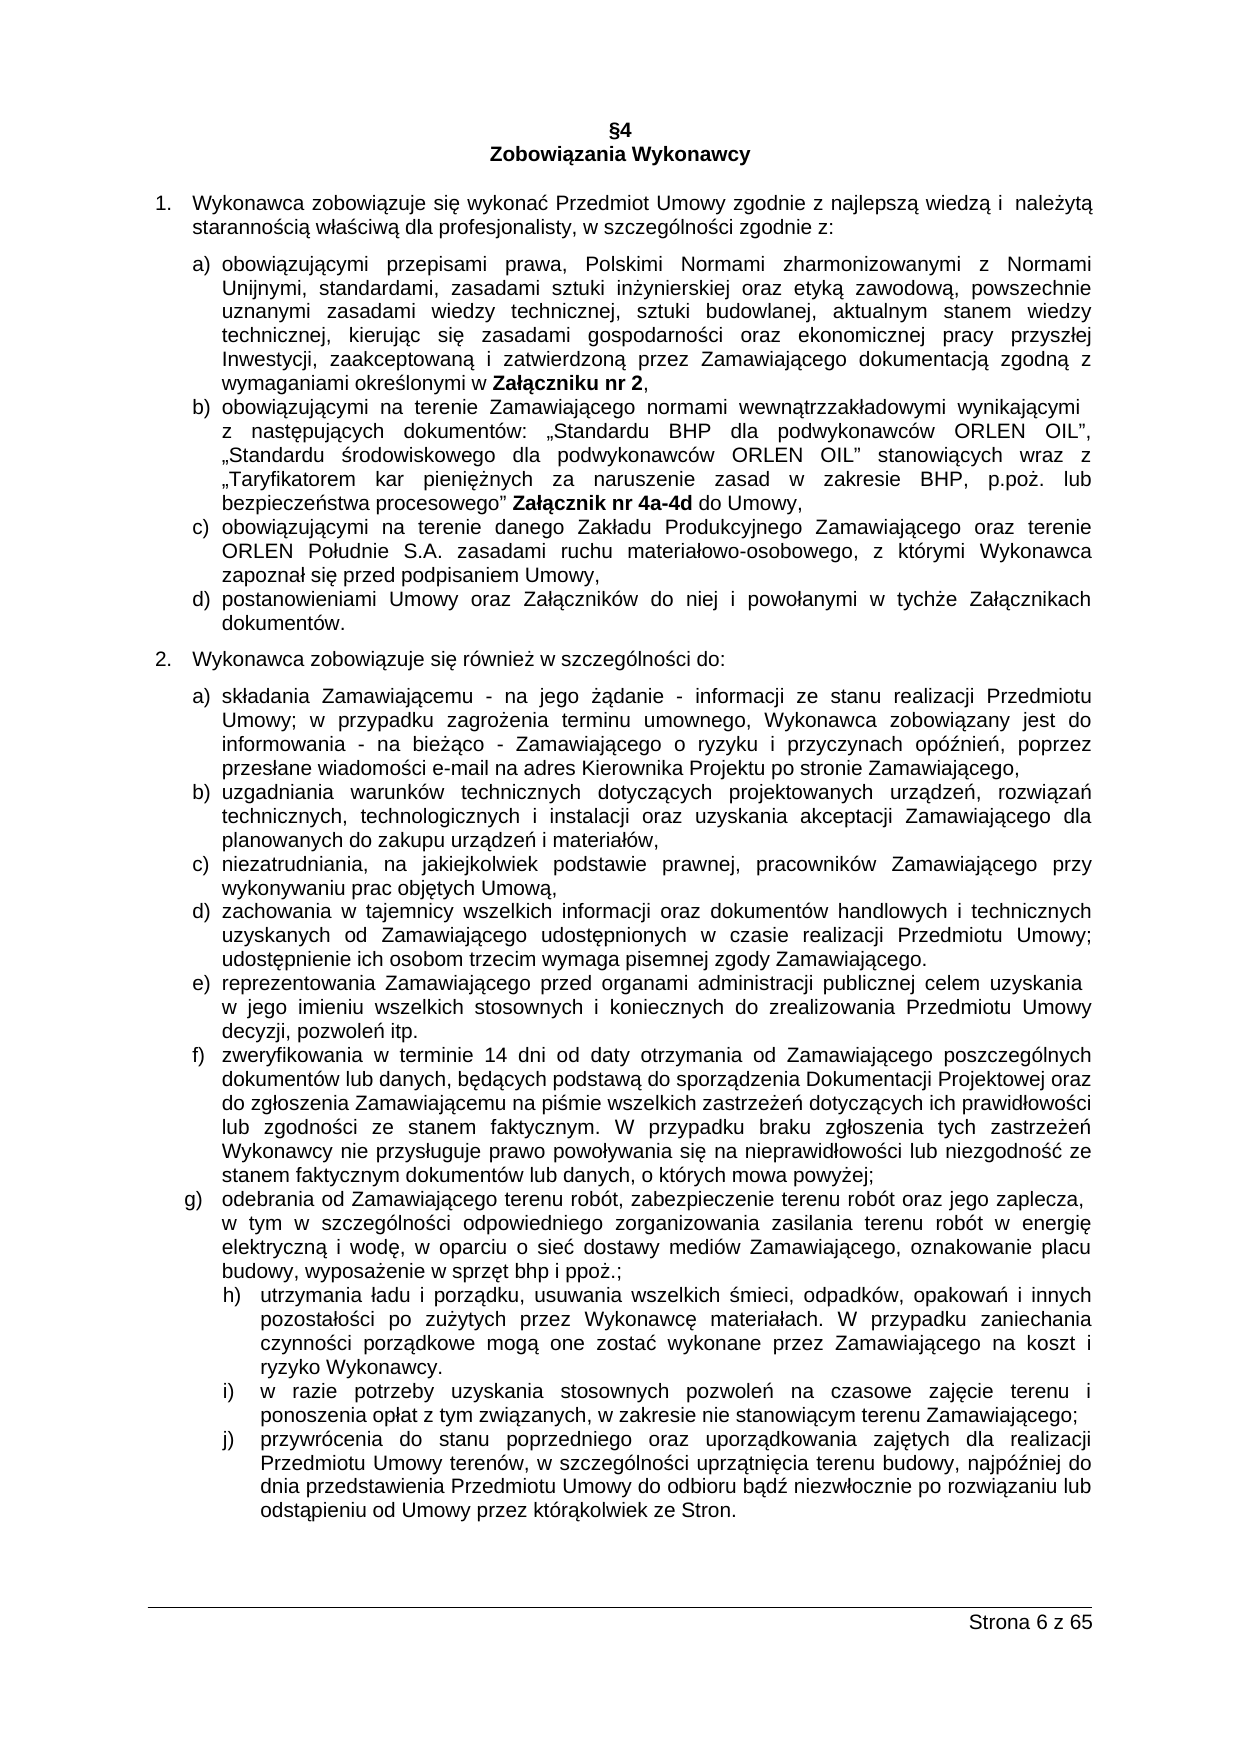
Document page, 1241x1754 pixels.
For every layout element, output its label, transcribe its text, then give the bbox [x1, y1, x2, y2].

list zweryfikowania w terminie 14 dni od daty otrzymania od Zamawiającego poszczególnych dokumentów lub danych, będących podstawą do sporządzenia Dokumentacji Projektowej oraz do zgłoszenia Zamawiającemu na piśmie wszelkich zastrzeżeń dotyczących ich prawidłowości lub zgodności ze stanem faktycznym. W przypadku braku zgłoszenia tych zastrzeżeń Wykonawcy nie przysługuje prawo powoływania się na nieprawidłowości lub niezgodność ze stanem faktycznym dokumentów lub danych, o których mowa powyżej; [192, 1043, 1092, 1187]
list składania Zamawiającemu - na jego żądanie - informacji ze stanu realizacji Przedmiotu Umowy; w przypadku zagrożenia terminu umownego, Wykonawca zobowiązany jest do informowania - na bieżąco - Zamawiającego o ryzyku i przyczynach opóźnień, poprzez przesłane wiadomości e-mail na adres Kierownika Projektu po stronie Zamawiającego, [192, 684, 1092, 779]
list postanowieniami Umowy oraz Załączników do niej i powołanymi w tychże Załącznikach dokumentów. [192, 587, 1092, 635]
list obowiązującymi przepisami prawa, Polskimi Normami zharmonizowanymi z Normami Unijnymi, standardami, zasadami sztuki inżynierskiej oraz etyką zawodową, powszechnie uznanymi zasadami wiedzy technicznej, sztuki budowlanej, aktualnym stanem wiedzy technicznej, kierując się zasadami gospodarności oraz ekonomicznej pracy przyszłej Inwestycji, zaakceptowaną i zatwierdzoną przez Zamawiającego dokumentacją zgodną z wymaganiami określonymi w Załączniku nr 2, [192, 251, 1092, 395]
list Wykonawca zobowiązuje się również w szczególności do: [155, 647, 1092, 671]
list Wykonawca zobowiązuje się wykonać Przedmiot Umowy zgodnie z najlepszą wiedzą i należytą starannością właściwą dla profesjonalisty, w szczególności zgodnie z: [155, 191, 1092, 239]
list reprezentowania Zamawiającego przed organami administracji publicznej celem uzyskania w jego imieniu wszelkich stosownych i koniecznych do zrealizowania Przedmiotu Umowy decyzji, pozwoleń itp. [192, 971, 1092, 1043]
list uzgadniania warunków technicznych dotyczących projektowanych urządzeń, rozwiązań technicznych, technologicznych i instalacji oraz uzyskania akceptacji Zamawiającego dla planowanych do zakupu urządzeń i materiałów, [192, 779, 1092, 851]
list w razie potrzeby uzyskania stosownych pozwoleń na czasowe zajęcie terenu i ponoszenia opłat z tym związanych, w zakresie nie stanowiącym terenu Zamawiającego; [223, 1378, 1092, 1426]
list utrzymania ładu i porządku, usuwania wszelkich śmieci, odpadków, opakowań i innych pozostałości po zużytych przez Wykonawcę materiałach. W przypadku zaniechania czynności porządkowe mogą one zostać wykonane przez Zamawiającego na koszt i ryzyko Wykonawcy. [223, 1283, 1092, 1378]
list przywrócenia do stanu poprzedniego oraz uporządkowania zajętych dla realizacji Przedmiotu Umowy terenów, w szczególności uprzątnięcia terenu budowy, najpóźniej do dnia przedstawienia Przedmiotu Umowy do odbioru bądź niezwłocznie po rozwiązaniu lub odstąpieniu od Umowy przez którąkolwiek ze Stron. [223, 1426, 1092, 1522]
list obowiązującymi na terenie Zamawiającego normami wewnątrzzakładowymi wynikającymi z następujących dokumentów: „Standardu BHP dla podwykonawców ORLEN OIL”, „Standardu środowiskowego dla podwykonawców ORLEN OIL” stanowiących wraz z „Taryfikatorem kar pieniężnych za naruszenie zasad w zakresie BHP, p.poż. lub bezpieczeństwa procesowego” Załącznik nr 4a-4d do Umowy, [192, 395, 1092, 515]
subtitle §4 Zobowiązania Wykonawcy [148, 118, 1092, 166]
list niezatrudniania, na jakiejkolwiek podstawie prawnej, pracowników Zamawiającego przy wykonywaniu prac objętych Umową, [192, 851, 1092, 899]
list zachowania w tajemnicy wszelkich informacji oraz dokumentów handlowych i technicznych uzyskanych od Zamawiającego udostępnionych w czasie realizacji Przedmiotu Umowy; udostępnienie ich osobom trzecim wymaga pisemnej zgody Zamawiającego. [192, 899, 1092, 971]
list obowiązującymi na terenie danego Zakładu Produkcyjnego Zamawiającego oraz terenie ORLEN Południe S.A. zasadami ruchu materiałowo-osobowego, z którymi Wykonawca zapoznał się przed podpisaniem Umowy, [192, 515, 1092, 587]
list odebrania od Zamawiającego terenu robót, zabezpieczenie terenu robót oraz jego zaplecza, w tym w szczególności odpowiedniego zorganizowania zasilania terenu robót w energię elektryczną i wodę, w oparciu o sieć dostawy mediów Zamawiającego, oznakowanie placu budowy, wyposażenie w sprzęt bhp i ppoż.; [184, 1187, 1092, 1283]
